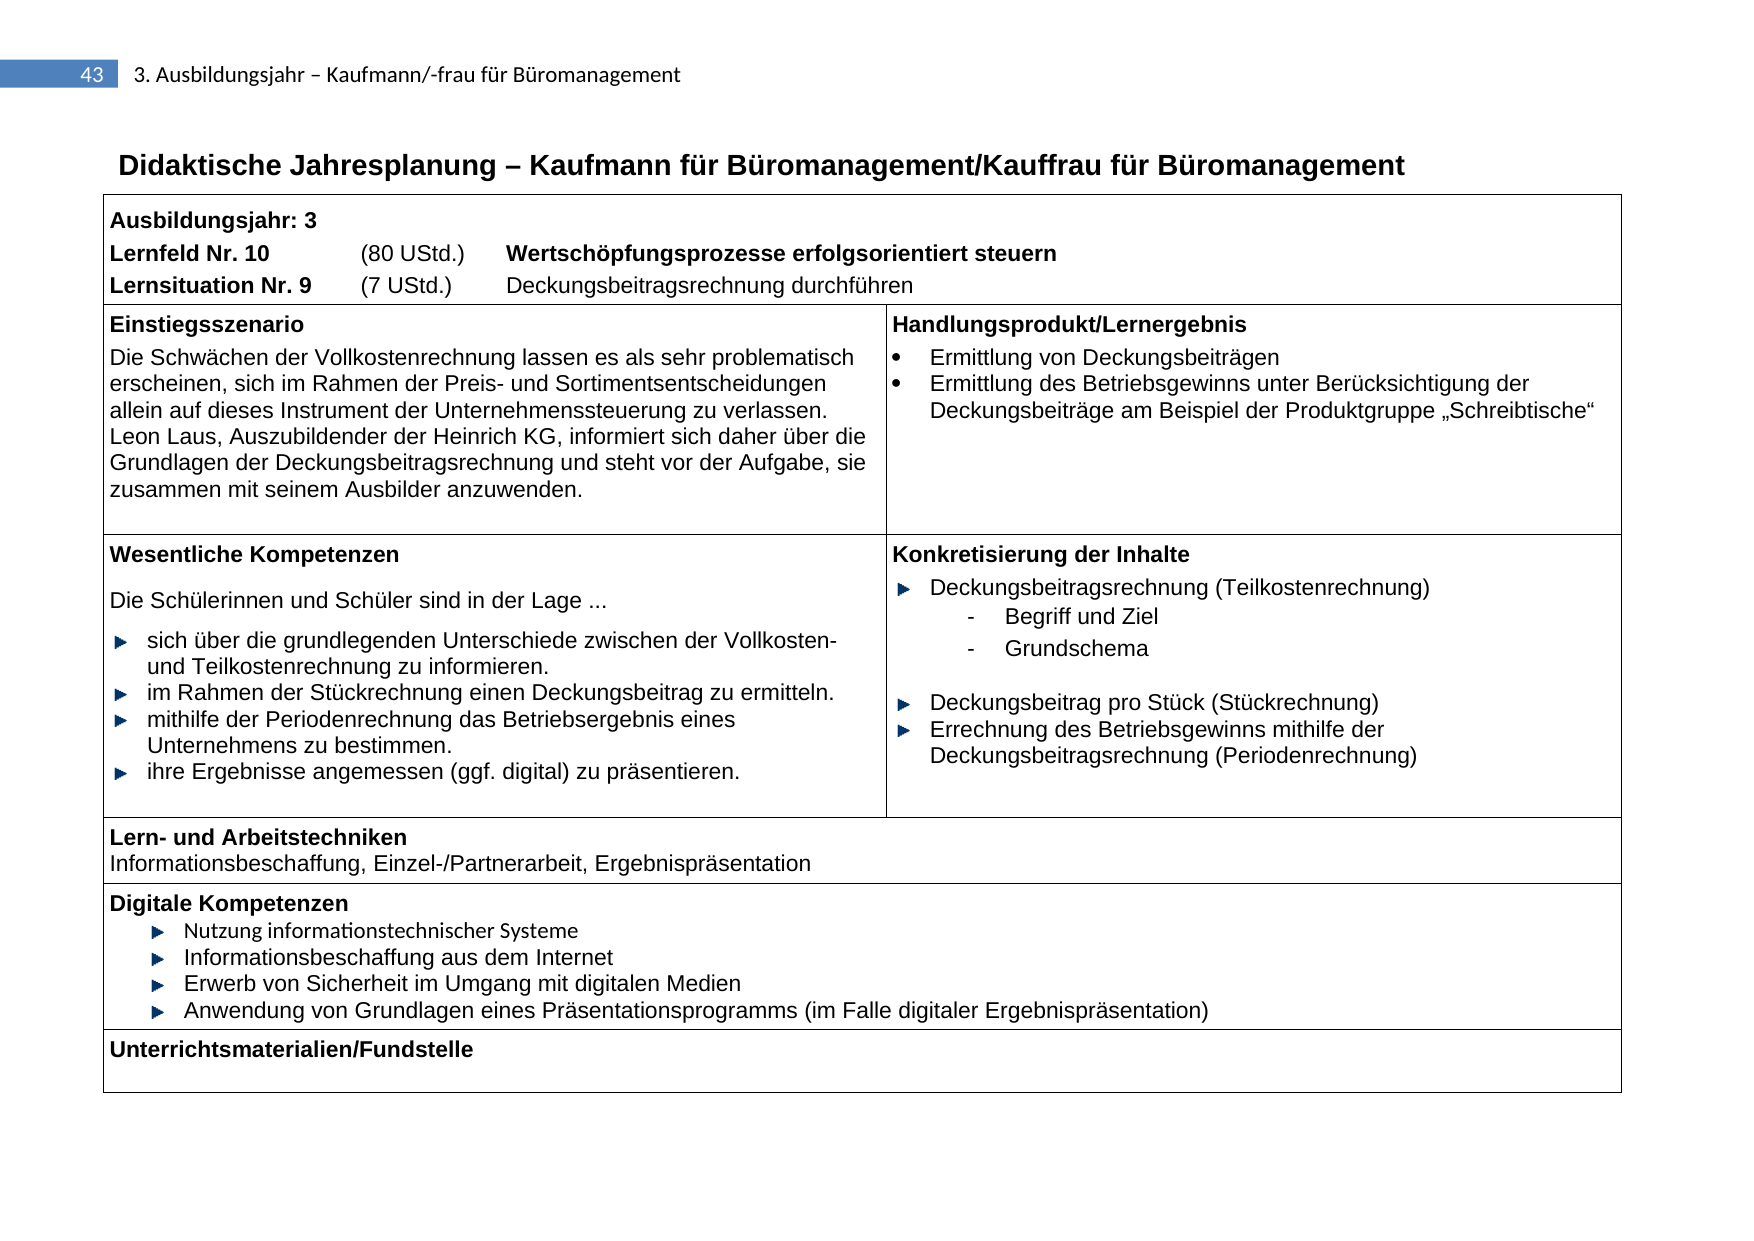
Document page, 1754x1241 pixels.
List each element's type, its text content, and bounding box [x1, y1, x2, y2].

picture [147, 975, 164, 992]
picture [893, 578, 910, 596]
picture [110, 710, 127, 727]
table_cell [104, 1030, 1621, 1092]
table_cell Einstiegsszenario Die Schwächen der Vollkostenrechnung lassen es als sehr problematisch erscheinen, sich im Rahmen der Preis- und Sortimentsentscheidungen allein auf dieses Instrument der Unternehmenssteuerung zu verlassen. Leon Laus, Auszubildender der Heinrich KG, informiert sich daher über die Grundlagen der Deckungsbeitragsrechnung und steht vor der Aufgabe, sie zusammen mit seinem Ausbilder anzuwenden. [104, 305, 886, 534]
picture [147, 1001, 164, 1019]
table_cell Digitale Kompetenzen [104, 884, 1621, 1029]
picture [147, 921, 164, 939]
picture [110, 763, 127, 780]
table_cell Wesentliche Kompetenzen Die Schülerinnen und Schüler sind in der Lage ... sich über die grundlegenden Unterschiede zwischen der Vollkosten- und Teilkostenrechnung zu informieren. im Rahmen der Stückrechnung einen Deckungsbeitrag zu ermitteln. mithilfe der Periodenrechnung das Betriebsergebnis eines Unternehmens zu bestimmen. ihre Ergebnisse angemessen (ggf. digital) zu präsentieren. [104, 535, 886, 817]
table_cell Konkretisierung der Inhalte Deckungsbeitragsrechnung (Teilkostenrechnung) Begriff und Ziel Grundschema Deckungsbeitrag pro Stück (Stückrechnung) Errechnung des Betriebsgewinns mithilfe der Deckungsbeitragsrechnung (Periodenrechnung) [887, 535, 1621, 817]
text Didaktische Jahresplanung – Kaufmann für Büromanagement/Kauffrau für Büromanagement [118, 148, 1606, 181]
picture [147, 948, 164, 966]
picture [893, 720, 910, 737]
picture [110, 631, 127, 649]
picture [893, 694, 910, 711]
table_header Ausbildungsjahr: 3 Lernfeld Nr. 10 (80 UStd.) Wertschöpfungsprozesse erfolgsorientiert steuern Lernsituation Nr. 9 (7 UStd.) Deckungsbeitragsrechnung durchführen [104, 195, 1621, 304]
table_cell Handlungsprodukt/Lernergebnis Ermittlung von Deckungsbeiträgen Ermittlung des Betriebsgewinns unter Berücksichtigung der Deckungsbeiträge am Beispiel der Produktgruppe „Schreibtische“ [887, 305, 1621, 534]
table_cell Lern- und Arbeitstechniken Informationsbeschaffung, Einzel-/Partnerarbeit, Ergebnispräsentation [104, 818, 1621, 883]
picture [110, 684, 127, 701]
